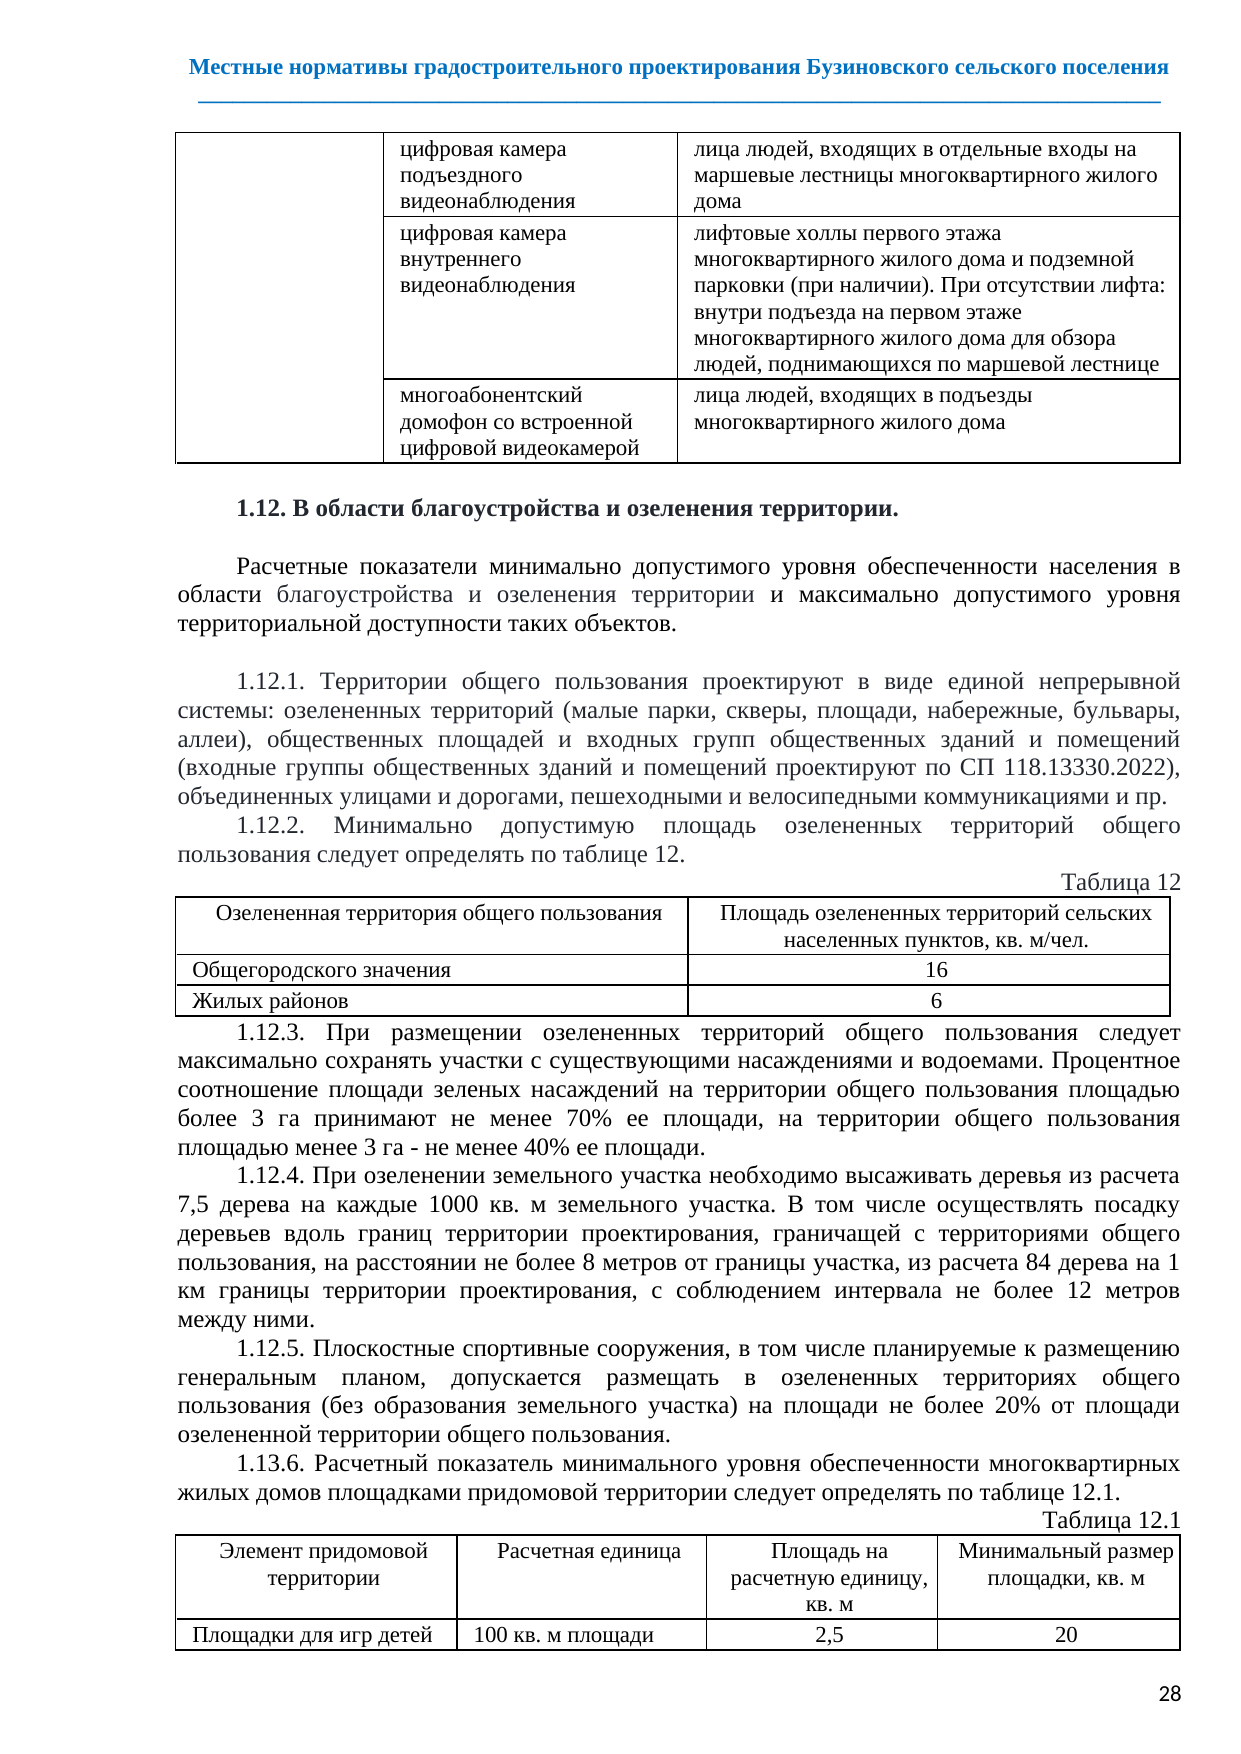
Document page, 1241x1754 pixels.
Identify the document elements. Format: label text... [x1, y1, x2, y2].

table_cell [176, 1619, 456, 1649]
table_cell 16 [689, 955, 1169, 984]
table_cell лица людей, входящих в подъезды многоквартирного жилого дома [678, 380, 1179, 462]
text Таблица 12.1 [177, 1505, 1181, 1534]
text 1.12.2. Минимально допустимую площадь озелененных территорий общего пользования следует определять по таблице 12. [177, 810, 1181, 867]
table_cell 6 [689, 986, 1169, 1015]
table_cell лица людей, входящих в отдельные входы на маршевые лестницы многоквартирного жилого дома [678, 133, 1179, 216]
text Таблица 12 [177, 867, 1181, 896]
table_header Расчетная единица [458, 1536, 706, 1618]
table_header Минимальный размер площадки, кв. м [938, 1536, 1179, 1618]
table_cell цифровая камера подъездного видеонаблюдения [384, 133, 677, 216]
text Расчетные показатели минимально допустимого уровня обеспеченности населения в области благоустройства и озеленения территории и максимально допустимого уровня территориальной доступности таких объектов. [177, 551, 1181, 637]
table_cell 2,5 [707, 1620, 937, 1649]
table_header Площадь озелененных территорий сельских населенных пунктов, кв. м/чел. [689, 898, 1169, 953]
text 1.12.1. Территории общего пользования проектируют в виде единой непрерывной системы: озелененных территорий (малые парки, скверы, площади, набережные, бульвары, аллеи), общественных площадей и входных групп общественных зданий и помещений (входные группы общественных зданий и помещений проектируют по СП 118.13330.2022), объединенных улицами и дорогами, пешеходными и велосипедными коммуникациями и пр. [177, 666, 1181, 810]
text 1.12. В области благоустройства и озеленения территории. [177, 493, 1181, 522]
table_header Озелененная территория общего пользования [176, 898, 687, 953]
table_cell многоабонентский домофон со встроенной цифровой видеокамерой [384, 380, 677, 462]
table_cell Жилых районов [176, 985, 687, 1015]
table_header Элемент придомовой территории [176, 1536, 456, 1618]
table_cell лифтовые холлы первого этажа многоквартирного жилого дома и подземной парковки (при наличии). При отсутствии лифта: внутри подъезда на первом этаже многоквартирного жилого дома для обзора людей, поднимающихся по маршевой лестнице [678, 217, 1179, 378]
text 1.12.5. Плоскостные спортивные сооружения, в том числе планируемые к размещению генеральным планом, допускается размещать в озелененных территориях общего пользования (без образования земельного участка) на площади не более 20% от площади озелененной территории общего пользования. [177, 1333, 1181, 1448]
text 1.12.4. При озеленении земельного участка необходимо высаживать деревья из расчета 7,5 дерева на каждые 1000 кв. м земельного участка. В том числе осуществлять посадку деревьев вдоль границ территории проектирования, граничащей с территориями общего пользования, на расстоянии не более 8 метров от границы участка, из расчета 84 дерева на 1 км границы территории проектирования, с соблюдением интервала не более 12 метров между ними. [177, 1160, 1181, 1333]
table_header Площадь на расчетную единицу, кв. м [707, 1536, 937, 1618]
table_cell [458, 1620, 706, 1649]
table_cell Общегородского значения [176, 955, 687, 984]
text 1.12.3. При размещении озелененных территорий общего пользования следует максимально сохранять участки с существующими насаждениями и водоемами. Процентное соотношение площади зеленых насаждений на территории общего пользования площадью более 3 га принимают не менее 70% ее площади, на территории общего пользования площадью менее 3 га - не менее 40% ее площади. [177, 1017, 1181, 1160]
table_cell цифровая камера внутреннего видеонаблюдения [384, 217, 677, 378]
text 1.13.6. Расчетный показатель минимального уровня обеспеченности многоквартирных жилых домов площадками придомовой территории следует определять по таблице 12.1. [177, 1448, 1181, 1505]
table_cell 20 [938, 1620, 1179, 1649]
